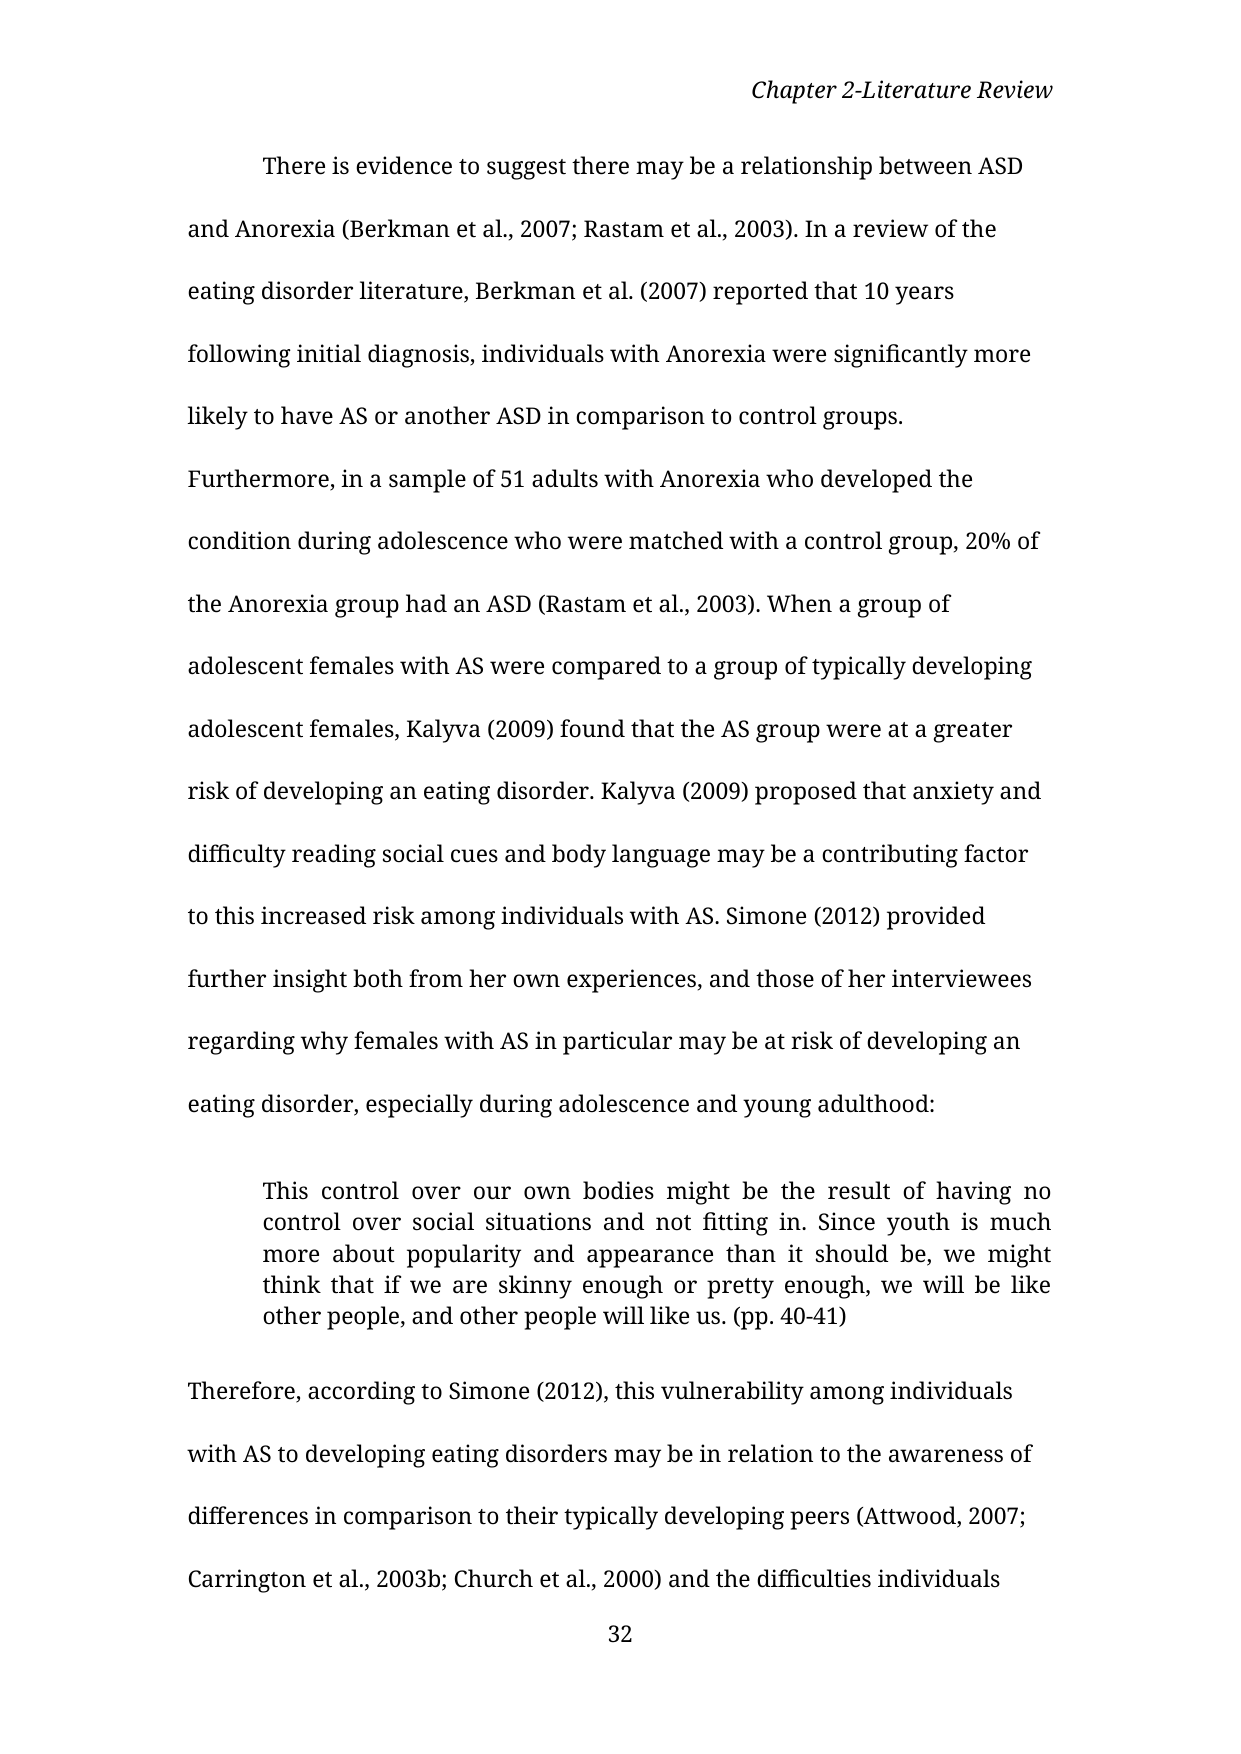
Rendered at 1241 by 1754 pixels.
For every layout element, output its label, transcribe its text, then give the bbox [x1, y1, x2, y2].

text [187, 1375, 1053, 1594]
text This control over our own bodies might be the result of having no control over social situations and not fitting in. Since youth is much more about popularity and appearance than it should be, we might think that if we are skinny enough or pretty enough, we will be like other people, and other people will like us. (pp. 40-41) [262, 1175, 1053, 1331]
text There is evidence to suggest there may be a relationship between ASD and Anorexia (Berkman et al., 2007; Rastam et al., 2003). In a review of the eating disorder literature, Berkman et al. (2007) reported that 10 years following initial diagnosis, individuals with Anorexia were significantly more likely to have AS or another ASD in comparison to control groups. Furthermore, in a sample of 51 adults with Anorexia who developed the condition during adolescence who were matched with a control group, 20% of the Anorexia group had an ASD (Rastam et al., 2003). When a group of adolescent females with AS were compared to a group of typically developing adolescent females, Kalyva (2009) found that the AS group were at a greater risk of developing an eating disorder. Kalyva (2009) proposed that anxiety and difficulty reading social cues and body language may be a contributing factor to this increased risk among individuals with AS. Simone (2012) provided further insight both from her own experiences, and those of her interviewees regarding why females with AS in particular may be at risk of developing an eating disorder, especially during adolescence and young adulthood: [187, 150, 1053, 1119]
